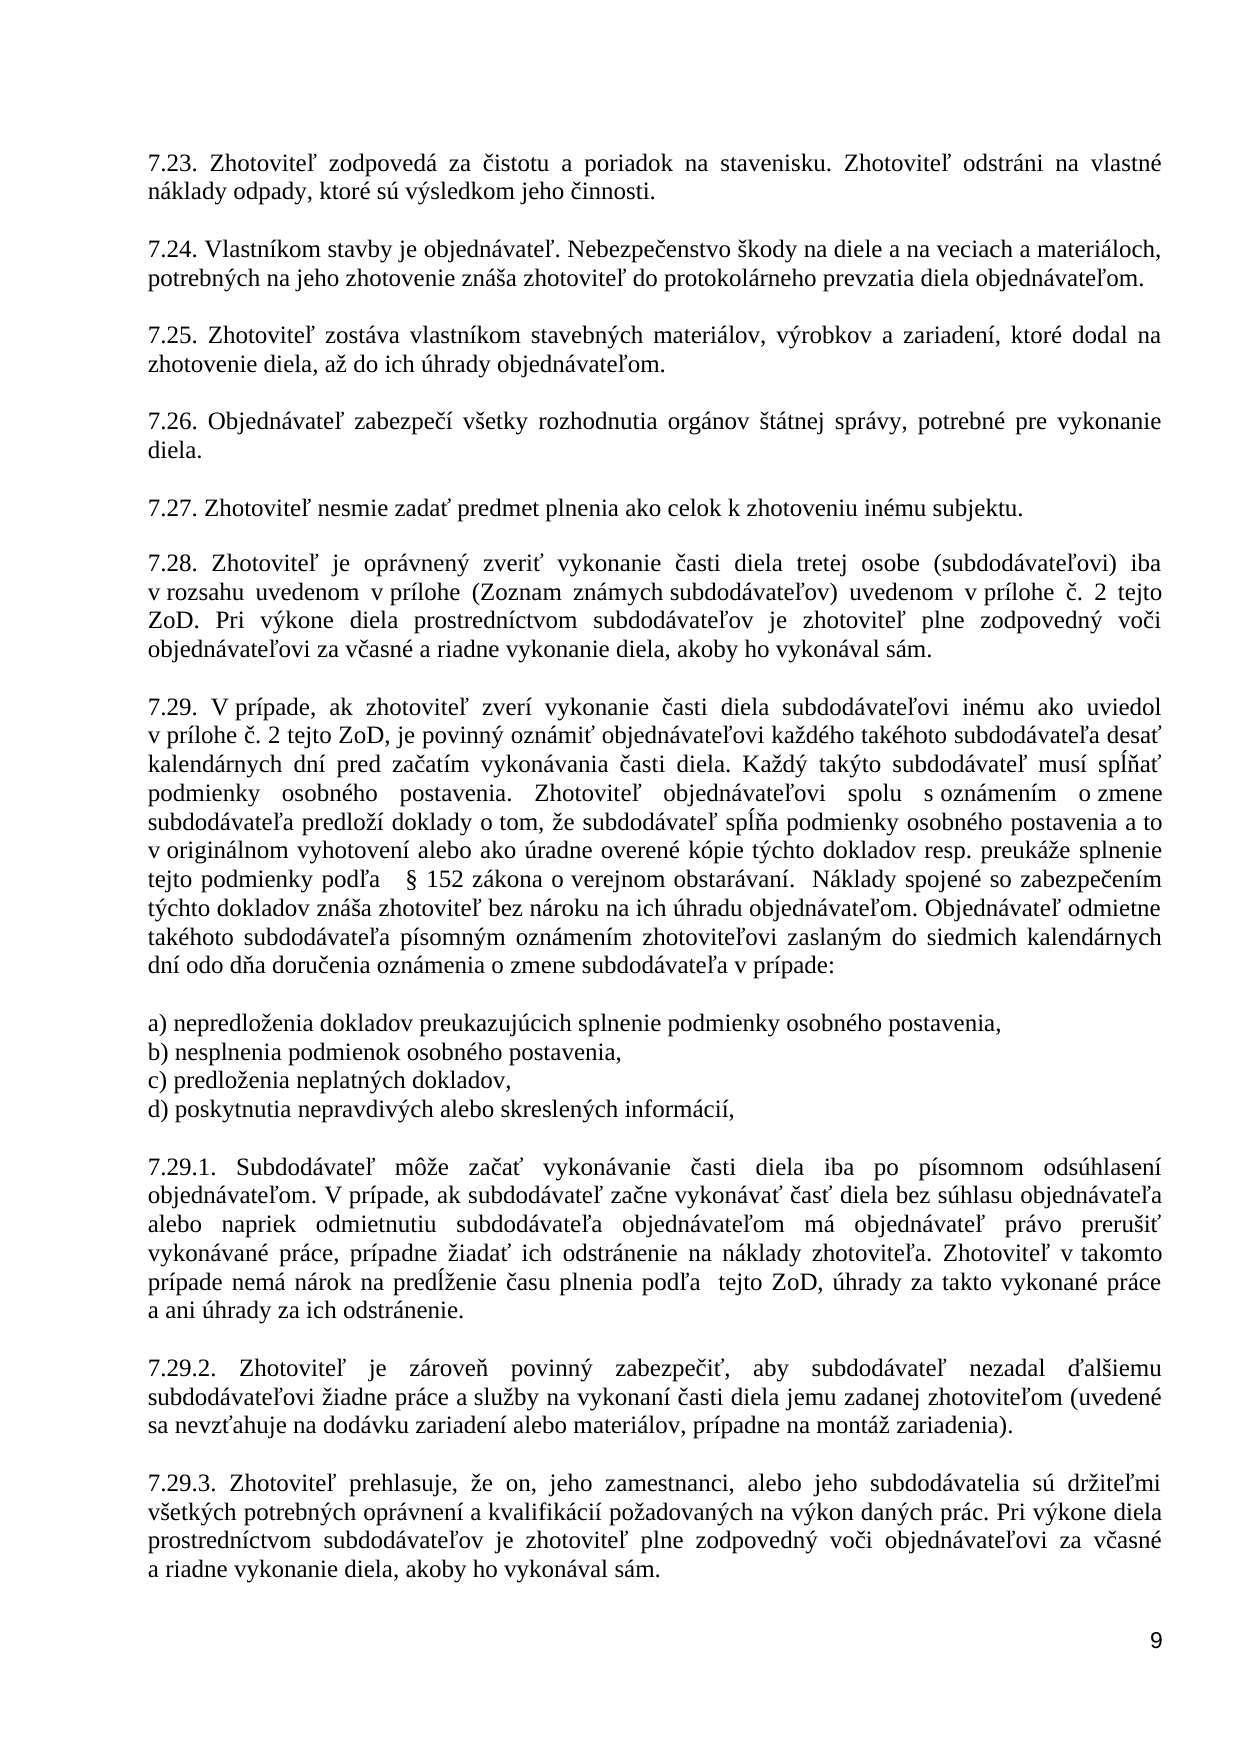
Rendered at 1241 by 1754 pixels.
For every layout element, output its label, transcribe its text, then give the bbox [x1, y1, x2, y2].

text a) nepredloženia dokladov preukazujúcich splnenie podmienky osobného postavenia, [148, 1008, 1162, 1037]
text 7.29.3. Zhotoviteľ prehlasuje, že on, jeho zamestnanci, alebo jeho subdodávatelia sú držiteľmi všetkých potrebných oprávnení a kvalifikácií požadovaných na výkon daných prác. Pri výkone diela prostredníctvom subdodávateľov je zhotoviteľ plne zodpovedný voči objednávateľovi za včasné a riadne vykonanie diela, akoby ho vykonával sám. [148, 1468, 1162, 1583]
text 7.26. Objednávateľ zabezpečí všetky rozhodnutia orgánov štátnej správy, potrebné pre vykonanie diela. [148, 406, 1162, 464]
text d) poskytnutia nepravdivých alebo skreslených informácií, [148, 1094, 1162, 1123]
text 7.29.1. Subdodávateľ môže začať vykonávanie časti diela iba po písomnom odsúhlasení objednávateľom. V prípade, ak subdodávateľ začne vykonávať časť diela bez súhlasu objednávateľa alebo napriek odmietnutiu subdodávateľa objednávateľom má objednávateľ právo prerušiť vykonávané práce, prípadne žiadať ich odstránenie na náklady zhotoviteľa. Zhotoviteľ v takomto prípade nemá nárok na predĺženie času plnenia podľa tejto ZoD, úhrady za takto vykonané práce a ani úhrady za ich odstránenie. [148, 1152, 1162, 1324]
text 7.23. Zhotoviteľ zodpovedá za čistotu a poriadok na stavenisku. Zhotoviteľ odstráni na vlastné náklady odpady, ktoré sú výsledkom jeho činnosti. [148, 148, 1162, 205]
text b) nesplnenia podmienok osobného postavenia, [148, 1037, 1162, 1065]
text 7.24. Vlastníkom stavby je objednávateľ. Nebezpečenstvo škody na diele a na veciach a materiáloch, potrebných na jeho zhotovenie znáša zhotoviteľ do protokolárneho prevzatia diela objednávateľom. [148, 234, 1162, 291]
text c) predloženia neplatných dokladov, [148, 1065, 1162, 1094]
text 7.25. Zhotoviteľ zostáva vlastníkom stavebných materiálov, výrobkov a zariadení, ktoré dodal na zhotovenie diela, až do ich úhrady objednávateľom. [148, 320, 1162, 378]
text 7.28. Zhotoviteľ je oprávnený zveriť vykonanie časti diela tretej osobe (subdodávateľovi) iba v rozsahu uvedenom v prílohe (Zoznam známych subdodávateľov) uvedenom v prílohe č. 2 tejto ZoD. Pri výkone diela prostredníctvom subdodávateľov je zhotoviteľ plne zodpovedný voči objednávateľovi za včasné a riadne vykonanie diela, akoby ho vykonával sám. [148, 548, 1162, 663]
text 7.29. V prípade, ak zhotoviteľ zverí vykonanie časti diela subdodávateľovi inému ako uviedol v prílohe č. 2 tejto ZoD, je povinný oznámiť objednávateľovi každého takéhoto subdodávateľa desať kalendárnych dní pred začatím vykonávania časti diela. Každý takýto subdodávateľ musí spĺňať podmienky osobného postavenia. Zhotoviteľ objednávateľovi spolu s oznámením o zmene subdodávateľa predloží doklady o tom, že subdodávateľ spĺňa podmienky osobného postavenia a to v originálnom vyhotovení alebo ako úradne overené kópie týchto dokladov resp. preukáže splnenie tejto podmienky podľa § 152 zákona o verejnom obstarávaní. Náklady spojené so zabezpečením týchto dokladov znáša zhotoviteľ bez nároku na ich úhradu objednávateľom. Objednávateľ odmietne takéhoto subdodávateľa písomným oznámením zhotoviteľovi zaslaným do siedmich kalendárnych dní odo dňa doručenia oznámenia o zmene subdodávateľa v prípade: [148, 692, 1162, 979]
text 7.29.2. Zhotoviteľ je zároveň povinný zabezpečiť, aby subdodávateľ nezadal ďalšiemu subdodávateľovi žiadne práce a služby na vykonaní časti diela jemu zadanej zhotoviteľom (uvedené sa nevzťahuje na dodávku zariadení alebo materiálov, prípadne na montáž zariadenia). [148, 1353, 1162, 1439]
text 7.27. Zhotoviteľ nesmie zadať predmet plnenia ako celok k zhotoveniu inému subjektu. [148, 493, 1162, 521]
